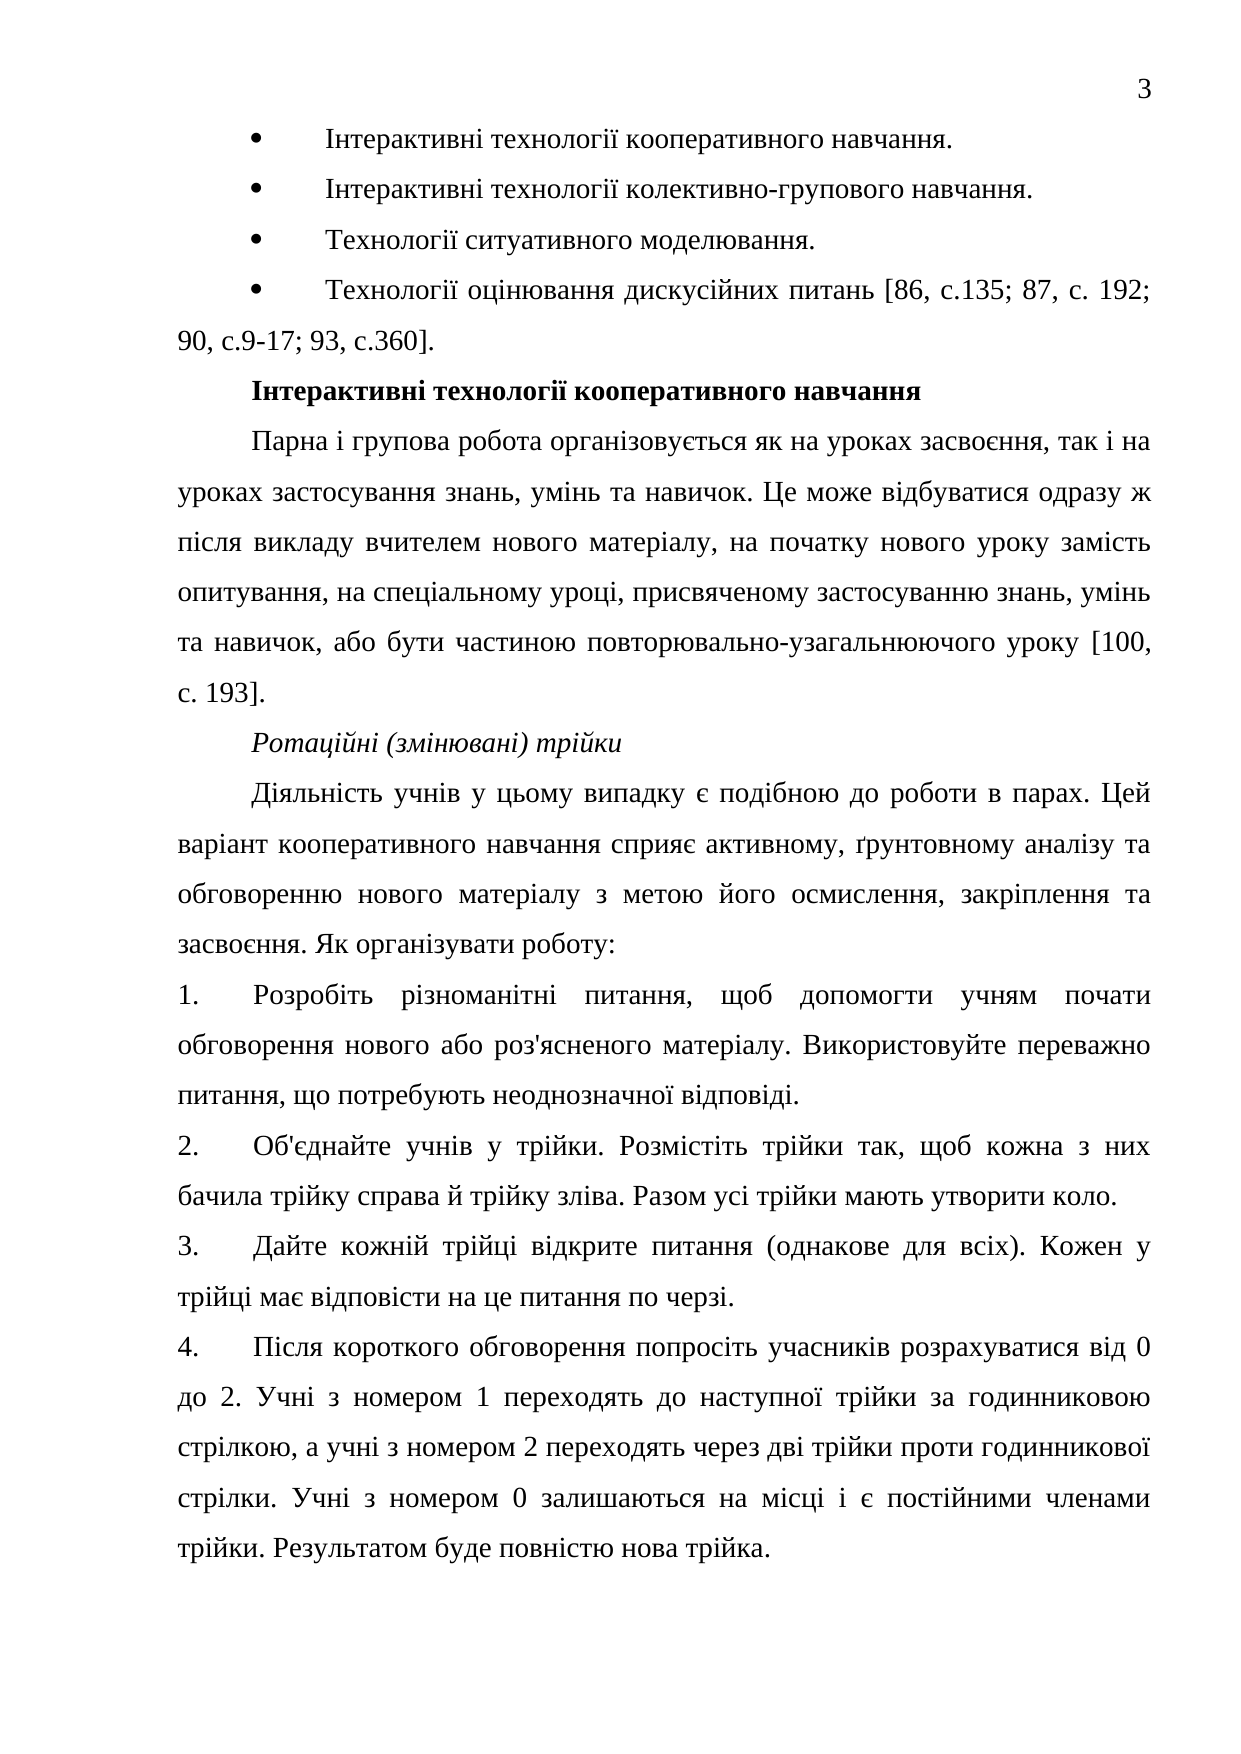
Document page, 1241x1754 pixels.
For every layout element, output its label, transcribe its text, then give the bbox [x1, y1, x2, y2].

text Парна і групова робота організовується як на уроках засвоєння, так і на уроках застосування знань, умінь та навичок. Це може відбуватися одразу ж після викладу вчителем нового матеріалу, на початку нового уроку замість опитування, на спеціальному уроці, присвяченому застосуванню знань, умінь та навичок, або бути частиною повторювально-узагальнюючого уроку [100, с. 193]. [177, 423, 1152, 708]
list Розробіть різноманітні питання, щоб допомогти учням почати обговорення нового або роз'ясненого матеріалу. Використовуйте переважно питання, що потребують неоднозначної відповіді. [177, 977, 1152, 1111]
list Технології оцінювання дискусійних питань [86, с.135; 87, с. 192; 90, с.9-17; 93, с.360]. [177, 272, 1152, 356]
list Технології ситуативного моделювання. [177, 222, 1152, 256]
list Після короткого обговорення попросіть учасників розрахуватися від 0 до 2. Учні з номером 1 переходять до наступної трійки за годинниковою стрілкою, а учні з номером 2 переходять через дві трійки проти годинникової стрілки. Учні з номером 0 залишаються на місці і є постійними членами трійки. Результатом буде повністю нова трійка. [177, 1329, 1152, 1564]
list Об'єднайте учнів у трійки. Розмістіть трійки так, щоб кожна з них бачила трійку справа й трійку зліва. Разом усі трійки мають утворити коло. [177, 1128, 1152, 1212]
list Інтерактивні технології кооперативного навчання. [177, 121, 1152, 155]
text Діяльність учнів у цьому випадку є подібною до роботи в парах. Цей варіант кооперативного навчання сприяє активному, ґрунтовному аналізу та обговоренню нового матеріалу з метою його осмислення, закріплення та засвоєння. Як організувати роботу: [177, 776, 1152, 960]
text Інтерактивні технології кооперативного навчання [177, 373, 1152, 407]
list Інтерактивні технології колективно-групового навчання. [177, 171, 1152, 205]
list Дайте кожній трійці відкрите питання (однакове для всіх). Кожен у трійці має відповісти на це питання по черзі. [177, 1228, 1152, 1312]
text Ротаційні (змінювані) трійки [177, 725, 1152, 759]
